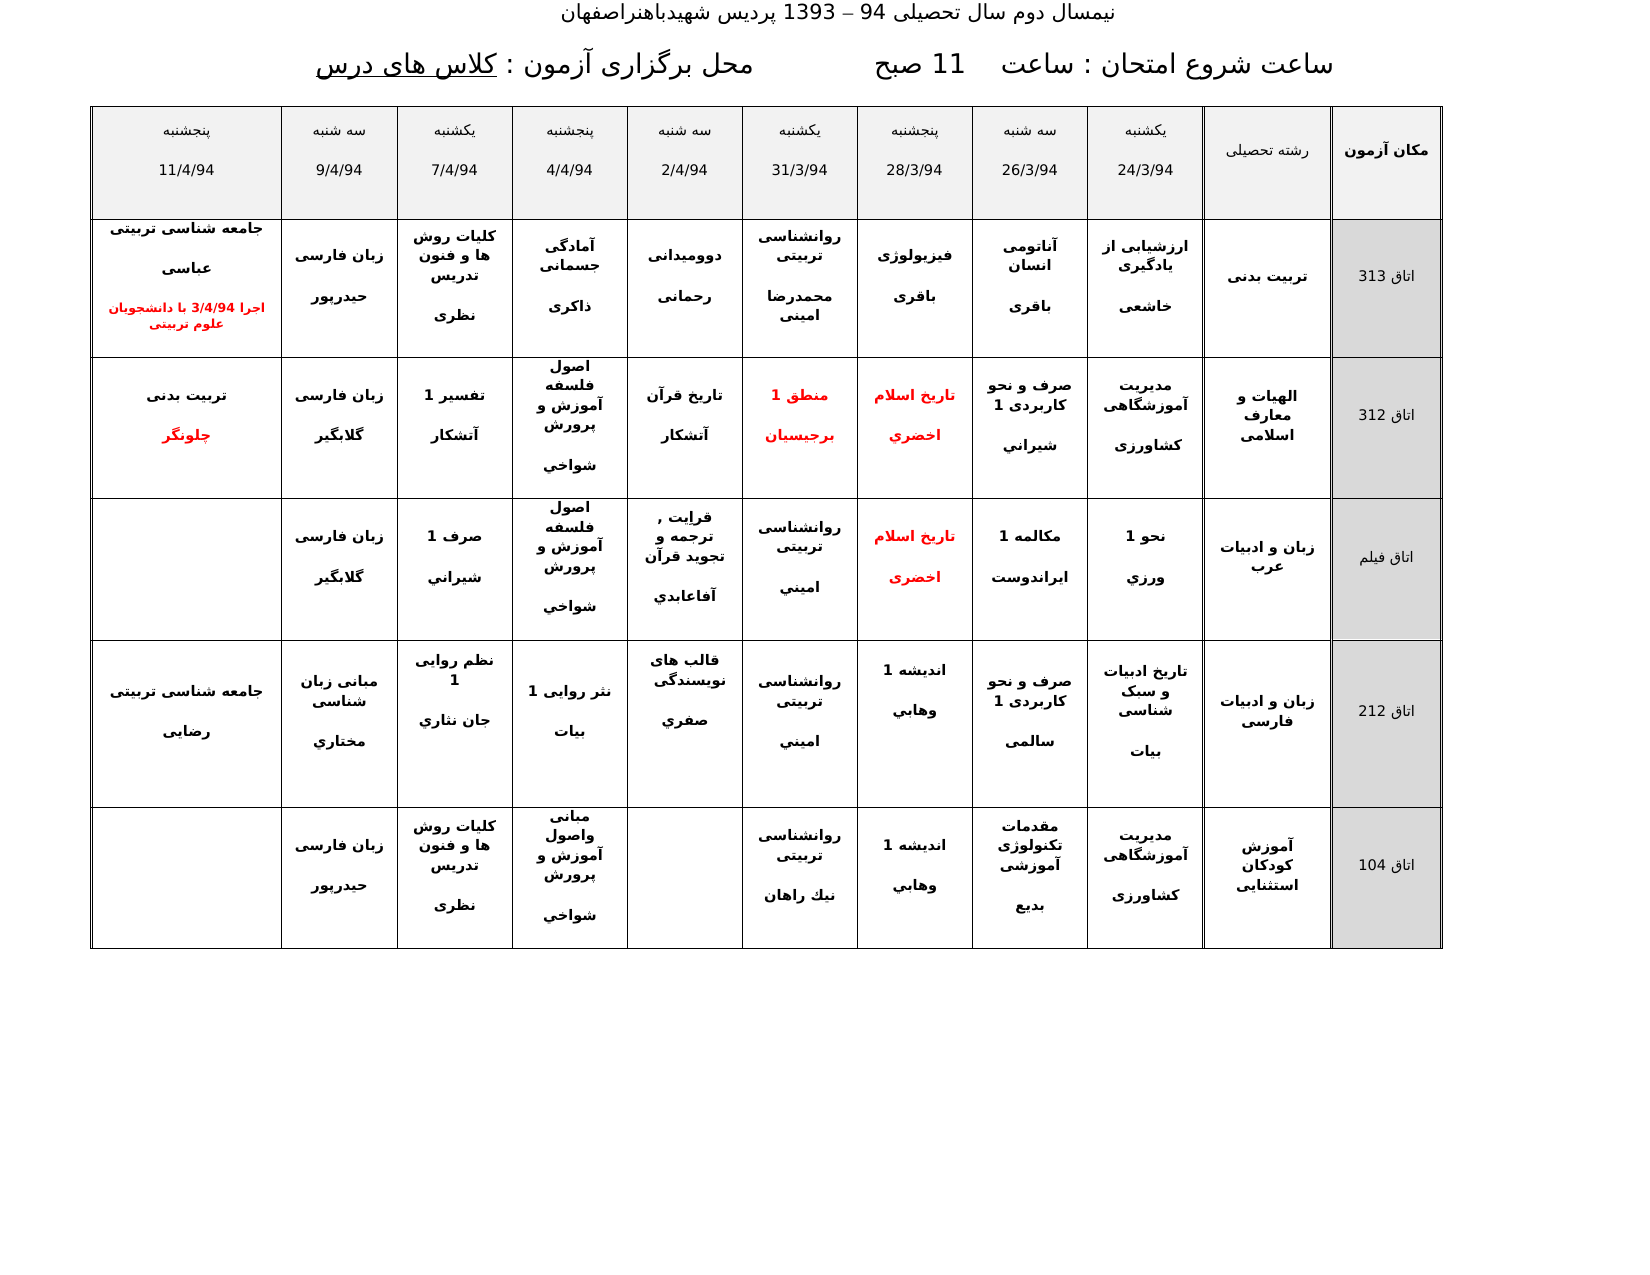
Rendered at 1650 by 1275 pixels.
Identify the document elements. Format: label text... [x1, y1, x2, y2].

table_cell زبان فارسی گلابگير [282, 358, 397, 498]
table_cell قالب های نویسندگی صفري [628, 641, 742, 807]
table_cell مکالمه 1 ايراندوست [973, 499, 1087, 639]
table_cell روانشناسی تربیتی نيك راهان [743, 808, 857, 948]
table_cell نحو 1 ورزي [1088, 499, 1202, 639]
table_cell اندیشه 1 وهابي [858, 641, 972, 807]
table_cell تاریخ ادبیات و سبک شناسی بيات [1088, 641, 1202, 807]
table_cell تربیت بدنی چلونگر [93, 358, 281, 498]
table_cell تاریخ اسلام اخضری [858, 499, 972, 639]
table_header سه شنبه 26/3/94 [973, 107, 1087, 219]
table_cell اصول فلسفه آموزش و پرورش شواخي [513, 499, 627, 639]
table_header یکشنبه 7/4/94 [398, 107, 512, 219]
table_cell زبان و ادبیات عرب [1205, 499, 1330, 639]
table_cell مبانی زبان شناسی مختاري [282, 641, 397, 807]
table_cell الهیات و معارف اسلامی [1205, 358, 1330, 498]
table_cell [93, 808, 281, 948]
table_header رشته تحصیلی [1205, 107, 1330, 219]
table_cell نظم روایی 1 جان نثاري [398, 641, 512, 807]
table_cell زبان فارسی گلابگير [282, 499, 397, 639]
table_header پنجشنبه 28/3/94 [858, 107, 972, 219]
table_cell [93, 499, 281, 639]
table_cell اتاق فیلم [1333, 499, 1440, 639]
table_cell کلیات روش ها و فنون تدریس نظری [398, 808, 512, 948]
table_cell زبان و ادبیات فارسی [1205, 641, 1330, 807]
table_cell جامعه شناسی تربیتی رضایی [93, 641, 281, 807]
table_cell روانشناسی تربیتی اميني [743, 499, 857, 639]
table_header سه شنبه 9/4/94 [282, 107, 397, 219]
text ساعت شروع امتحان : ساعت 11 صبح محل برگزاری آزمون : کلاس های درس [150, 49, 1500, 80]
table_cell مدیریت آموزشگاهی کشاورزی [1088, 808, 1202, 948]
table_cell روانشناسی تربیتی اميني [743, 641, 857, 807]
table_cell جامعه شناسی تربیتی عباسی اجرا 3/4/94 با دانشجویان علوم تربیتی [93, 220, 281, 357]
table_cell فیزیولوژی باقری [858, 220, 972, 357]
table_cell مقدمات تکنولوژی آموزشی بدیع [973, 808, 1087, 948]
table_header یکشنبه 31/3/94 [743, 107, 857, 219]
table_cell تربیت بدنی [1205, 220, 1330, 357]
table_cell مبانی واصول آموزش و پرورش شواخي [513, 808, 627, 948]
table_cell زبان فارسی حيدرپور [282, 808, 397, 948]
table_cell اتاق 313 [1333, 220, 1440, 357]
text نیمسال دوم سال تحصیلی 94 – 1393 پردیس شهیدباهنراصفهان [150, 0, 1500, 24]
table_cell اتاق 312 [1333, 358, 1440, 498]
table_cell [628, 808, 742, 948]
table_cell اتاق 212 [1333, 641, 1440, 807]
table_header پنجشنبه 11/4/94 [93, 107, 281, 219]
table_cell اندیشه 1 وهابي [858, 808, 972, 948]
table_cell آناتومی انسان باقری [973, 220, 1087, 357]
table_cell روانشناسی تربیتی محمدرضا امینی [743, 220, 857, 357]
table_cell اتاق 104 [1333, 808, 1440, 948]
table_cell دوومیدانی رحمانی [628, 220, 742, 357]
table_cell صرف و نحو کاربردی 1 شيراني [973, 358, 1087, 498]
table_cell زبان فارسی حیدرپور [282, 220, 397, 357]
table_cell نثر روایی 1 بيات [513, 641, 627, 807]
table_header پنجشنبه 4/4/94 [513, 107, 627, 219]
table_cell آمادگی جسمانی ذاکری [513, 220, 627, 357]
table_cell تاریخ اسلام اخضري [858, 358, 972, 498]
table_cell منطق 1 برجيسيان [743, 358, 857, 498]
table_cell مدیریت آموزشگاهی کشاورزی [1088, 358, 1202, 498]
table_header یکشنبه 24/3/94 [1088, 107, 1202, 219]
table_cell صرف 1 شيراني [398, 499, 512, 639]
table_cell ارزشیابی از یادگیری خاشعی [1088, 220, 1202, 357]
table_cell کلیات روش ها و فنون تدریس نظری [398, 220, 512, 357]
table_cell آموزش کودکان استثنایی [1205, 808, 1330, 948]
table_cell تفسیر 1 آتشكار [398, 358, 512, 498]
table_cell صرف و نحو کاربردی 1 سالمی [973, 641, 1087, 807]
table_header مکان آزمون [1333, 107, 1440, 219]
table_cell قراِیت , ترجمه و تجوید قرآن آفاعابدي [628, 499, 742, 639]
table_header سه شنبه 2/4/94 [628, 107, 742, 219]
table_cell تاریخ قرآن آتشكار [628, 358, 742, 498]
table_cell اصول فلسفه آموزش و پرورش شواخي [513, 358, 627, 498]
